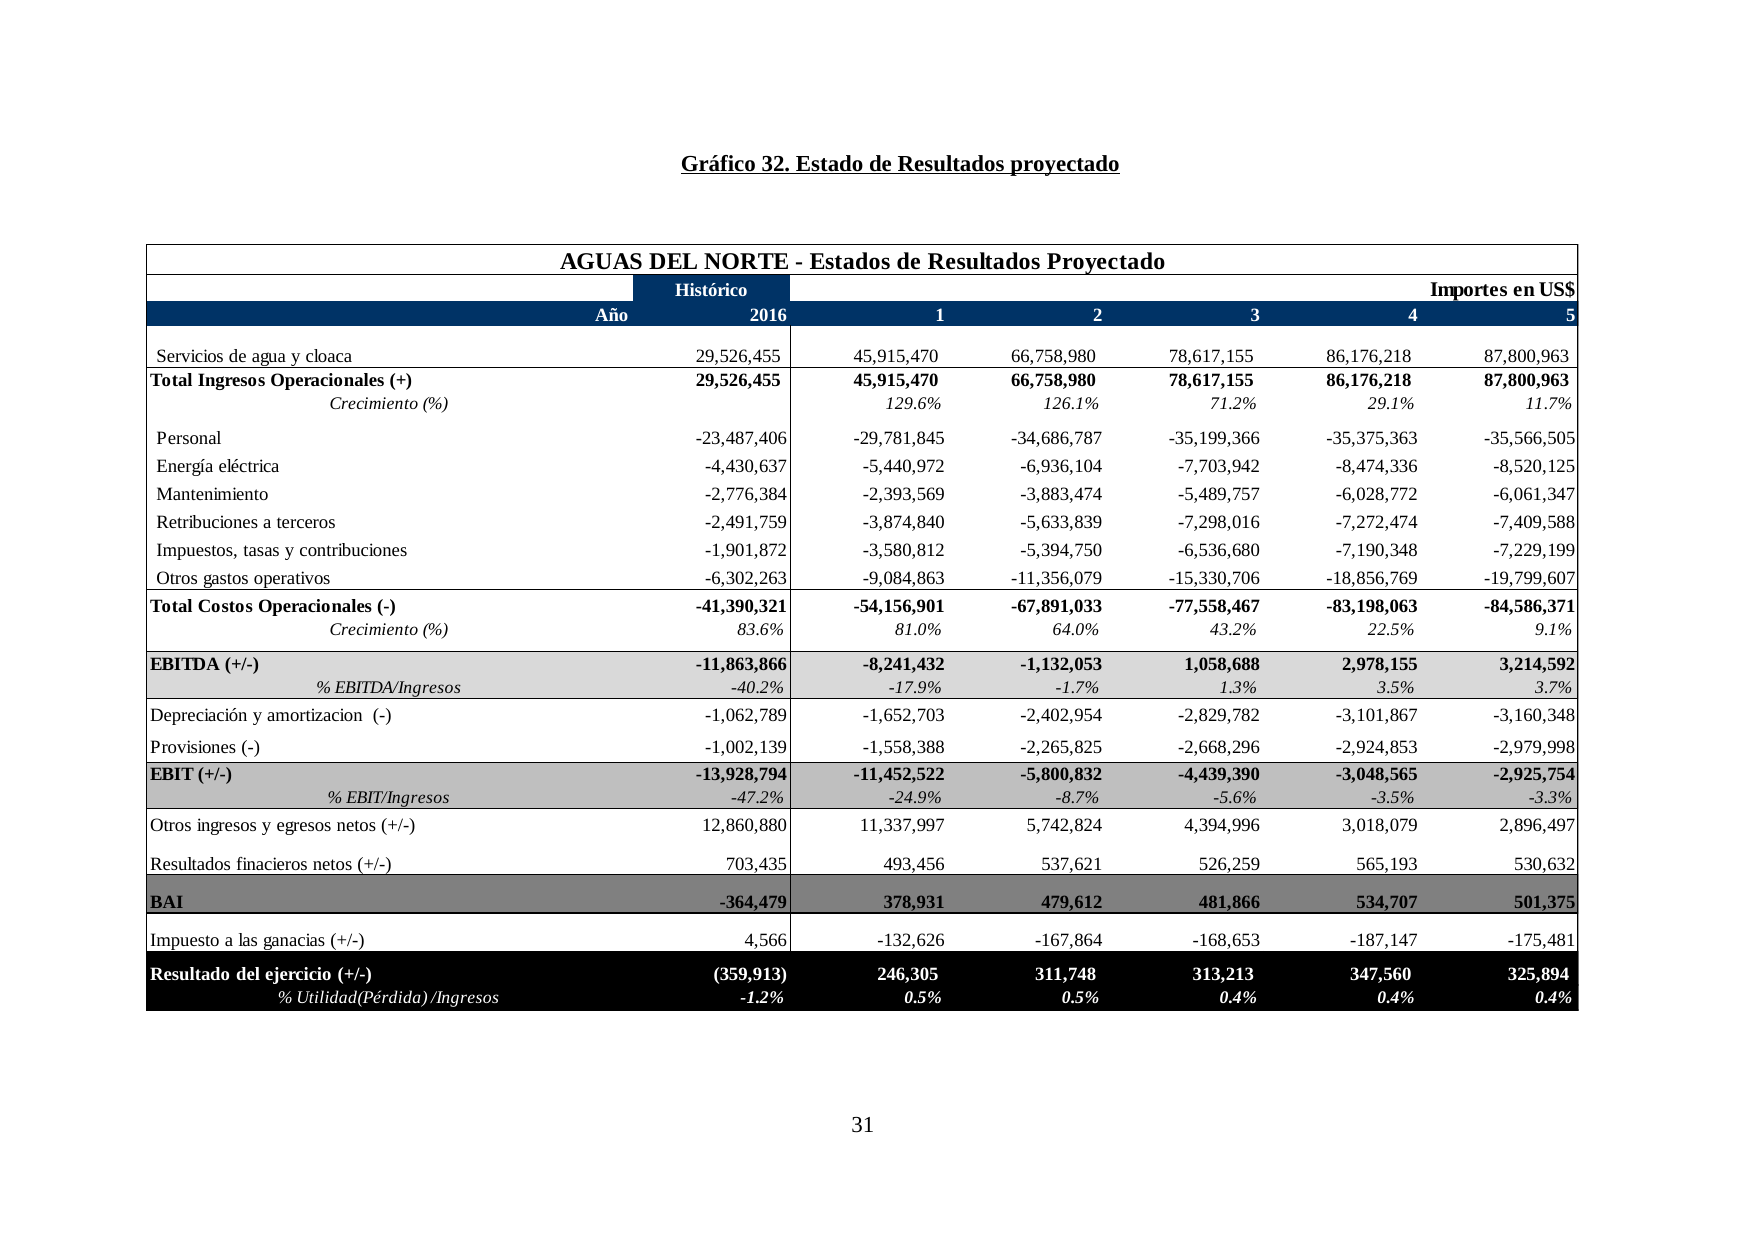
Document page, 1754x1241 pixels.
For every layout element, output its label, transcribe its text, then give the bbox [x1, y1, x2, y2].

list Gráfico 32. Estado de Resultados proyectado [196, 150, 1604, 176]
